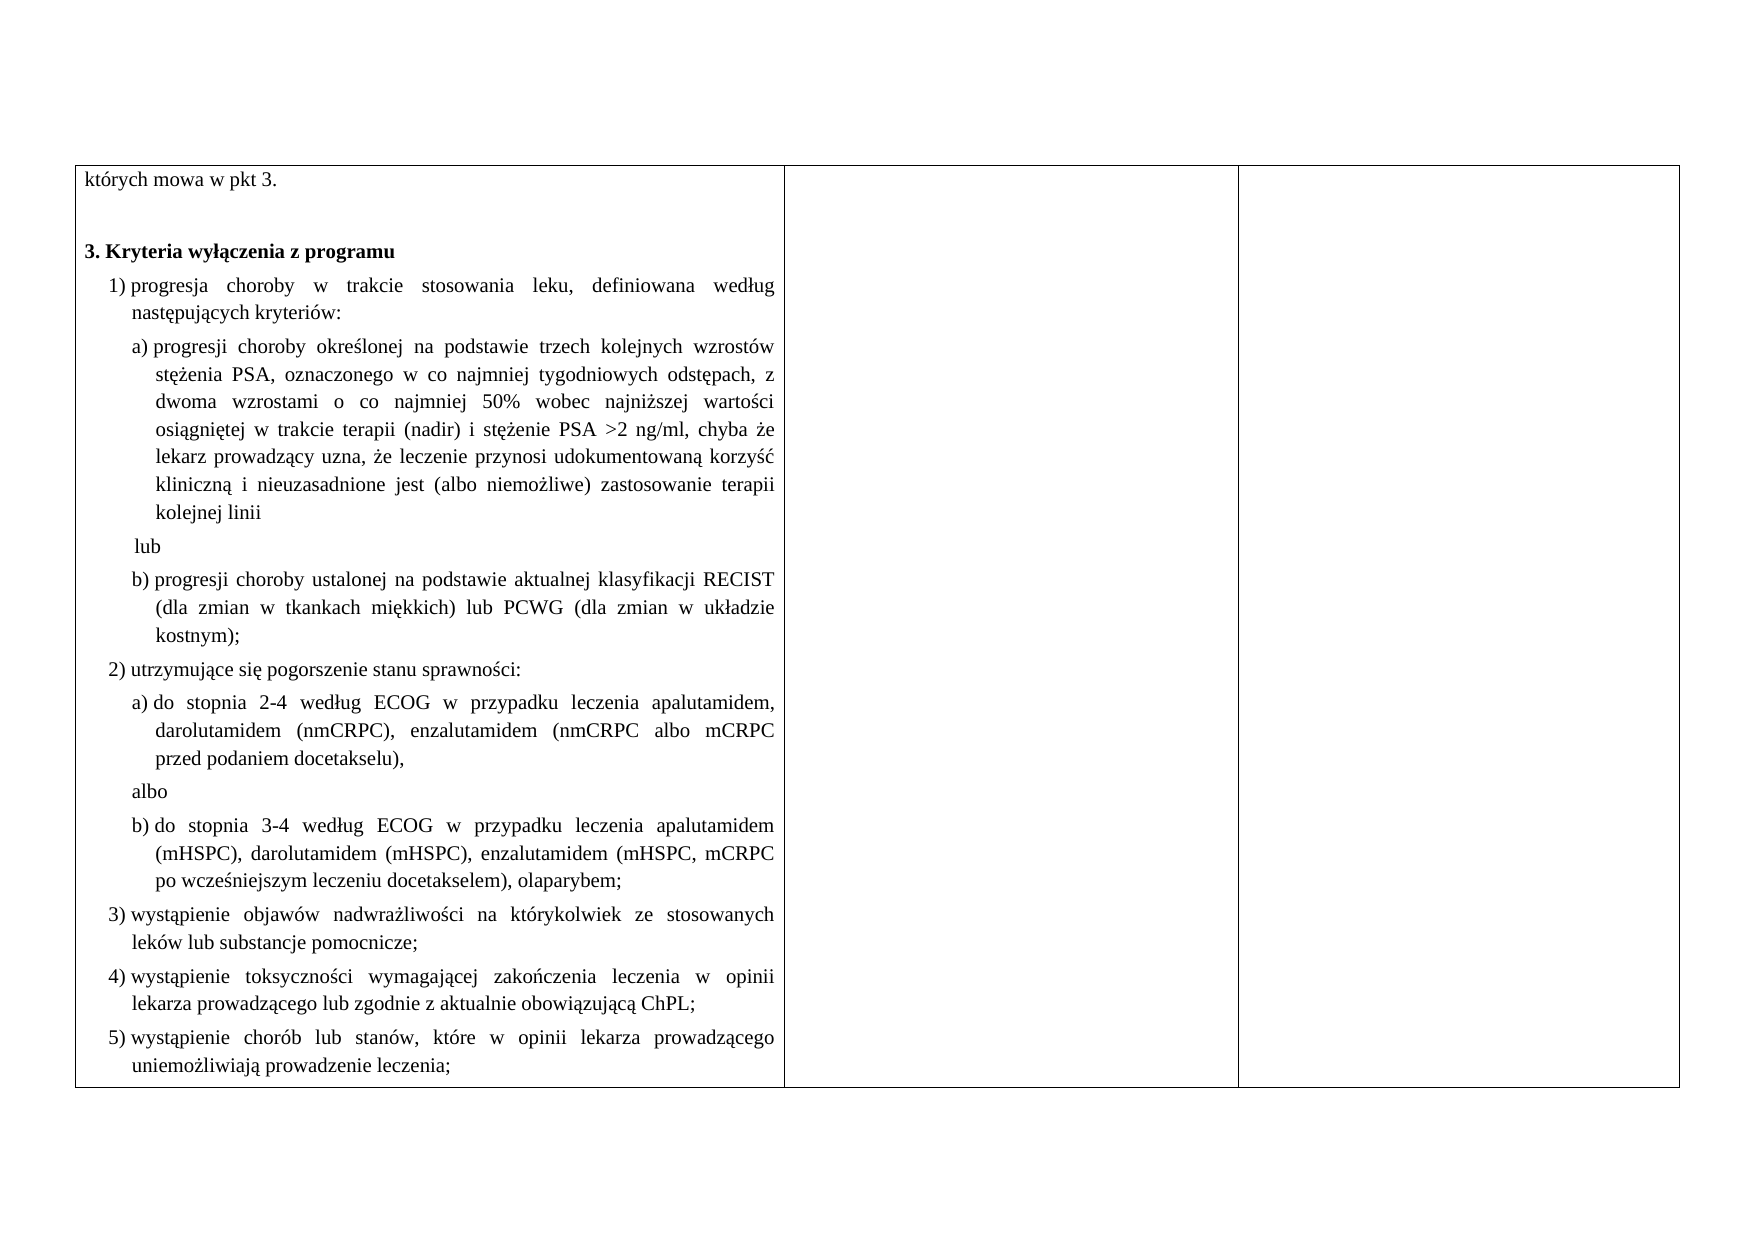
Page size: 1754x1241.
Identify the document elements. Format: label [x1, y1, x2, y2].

table_cell [785, 166, 1238, 1087]
table_cell [1239, 166, 1679, 1087]
table_cell [76, 166, 784, 1087]
